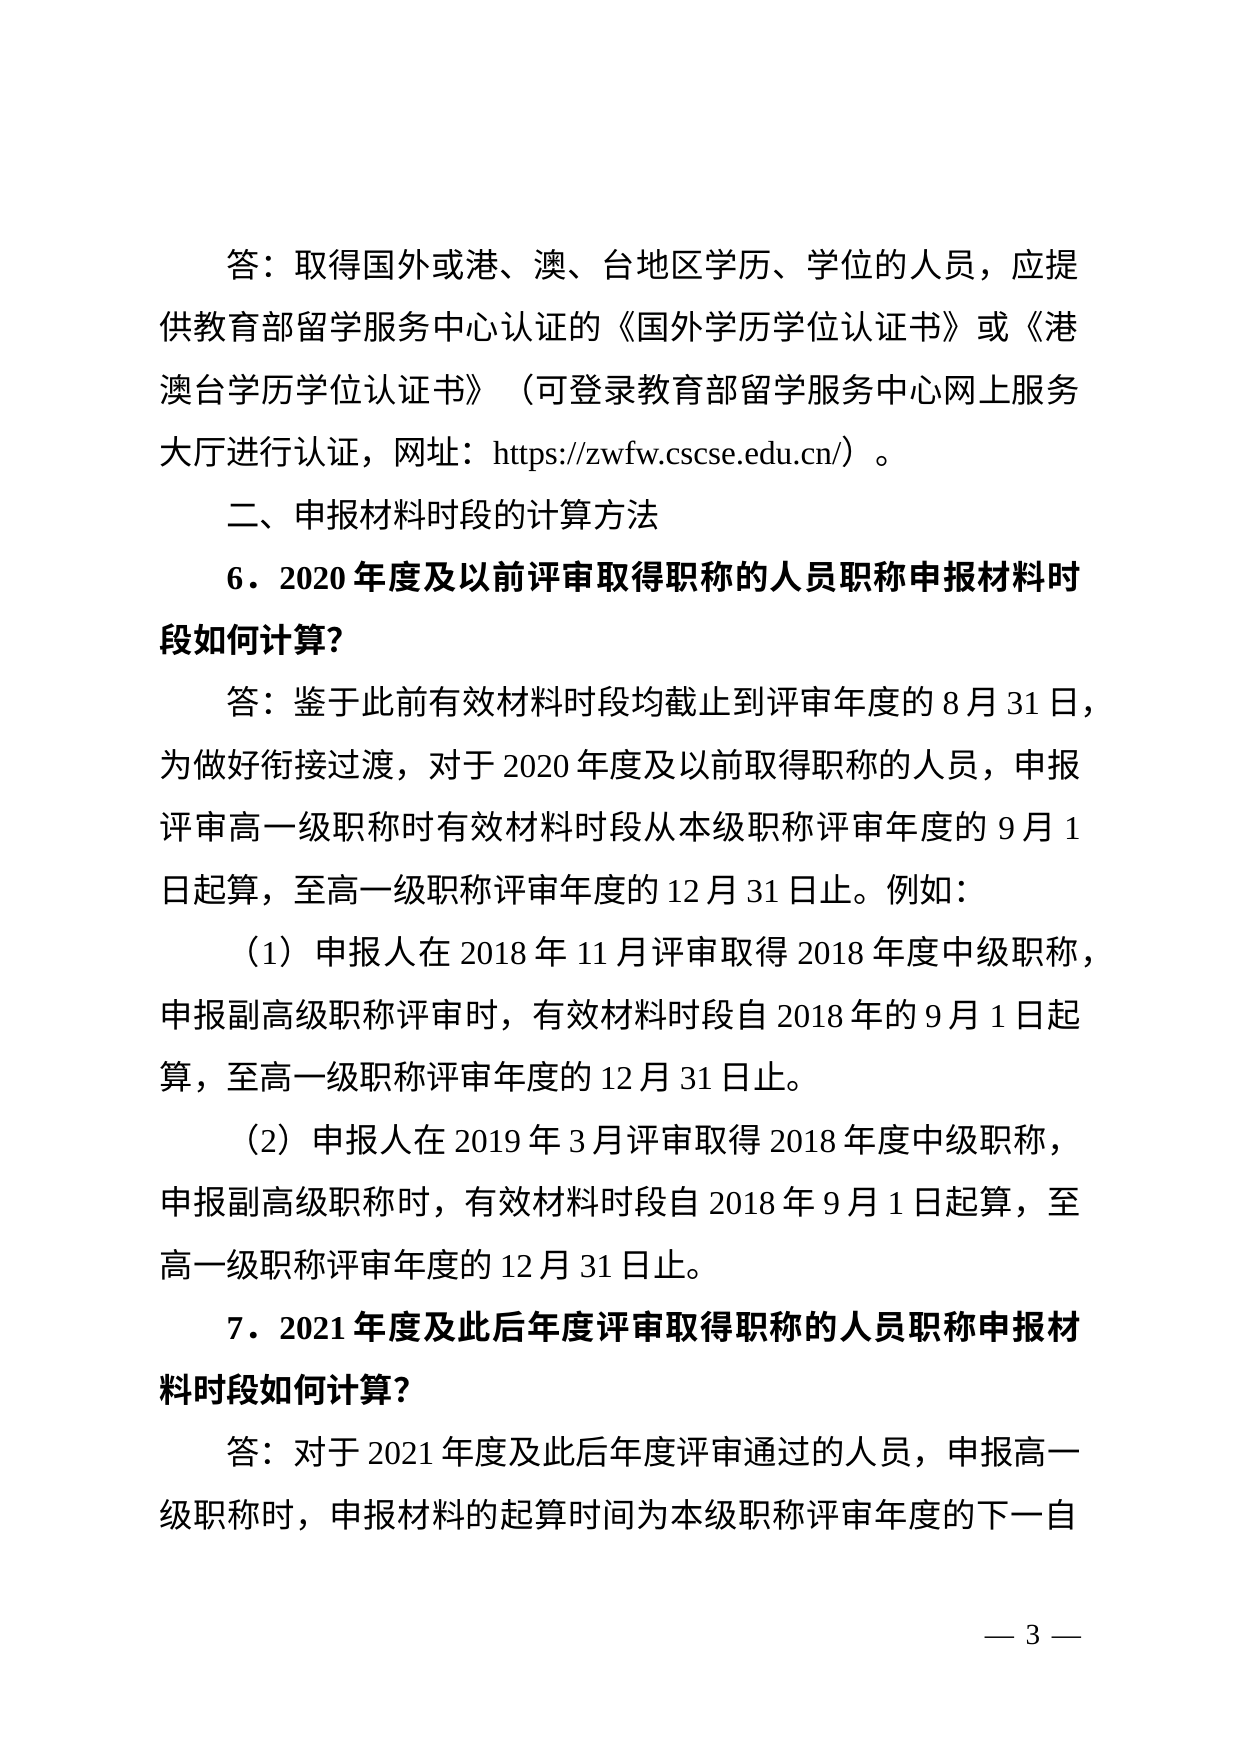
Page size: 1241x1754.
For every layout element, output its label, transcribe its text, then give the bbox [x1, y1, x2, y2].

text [159, 1414, 1081, 1539]
text 6．2020年度及以前评审取得职称的人员职称申报材料时段如何计算？ [159, 539, 1081, 664]
text 7．2021年度及此后年度评审取得职称的人员职称申报材料时段如何计算？ [159, 1289, 1081, 1414]
text （2）申报人在2019年3月评审取得2018年度中级职称，申报副高级职称时，有效材料时段自2018年9月1日起算，至高一级职称评审年度的12月31日止。 [159, 1102, 1081, 1289]
text 二、申报材料时段的计算方法 [159, 477, 1081, 539]
text 答：取得国外或港、澳、台地区学历、学位的人员，应提供教育部留学服务中心认证的《国外学历学位认证书》或《港澳台学历学位认证书》（可登录教育部留学服务中心网上服务大厅进行认证，网址：https://zwfw.cscse.edu.cn/）。 [159, 227, 1081, 477]
text （1）申报人在2018年11月评审取得2018年度中级职称，申报副高级职称评审时，有效材料时段自2018年的9月1日起算，至高一级职称评审年度的12月31日止。 [159, 914, 1081, 1102]
text 答：鉴于此前有效材料时段均截止到评审年度的8月31日，为做好衔接过渡，对于2020年度及以前取得职称的人员，申报评审高一级职称时有效材料时段从本级职称评审年度的9月1日起算，至高一级职称评审年度的12月31日止。例如： [159, 664, 1081, 914]
